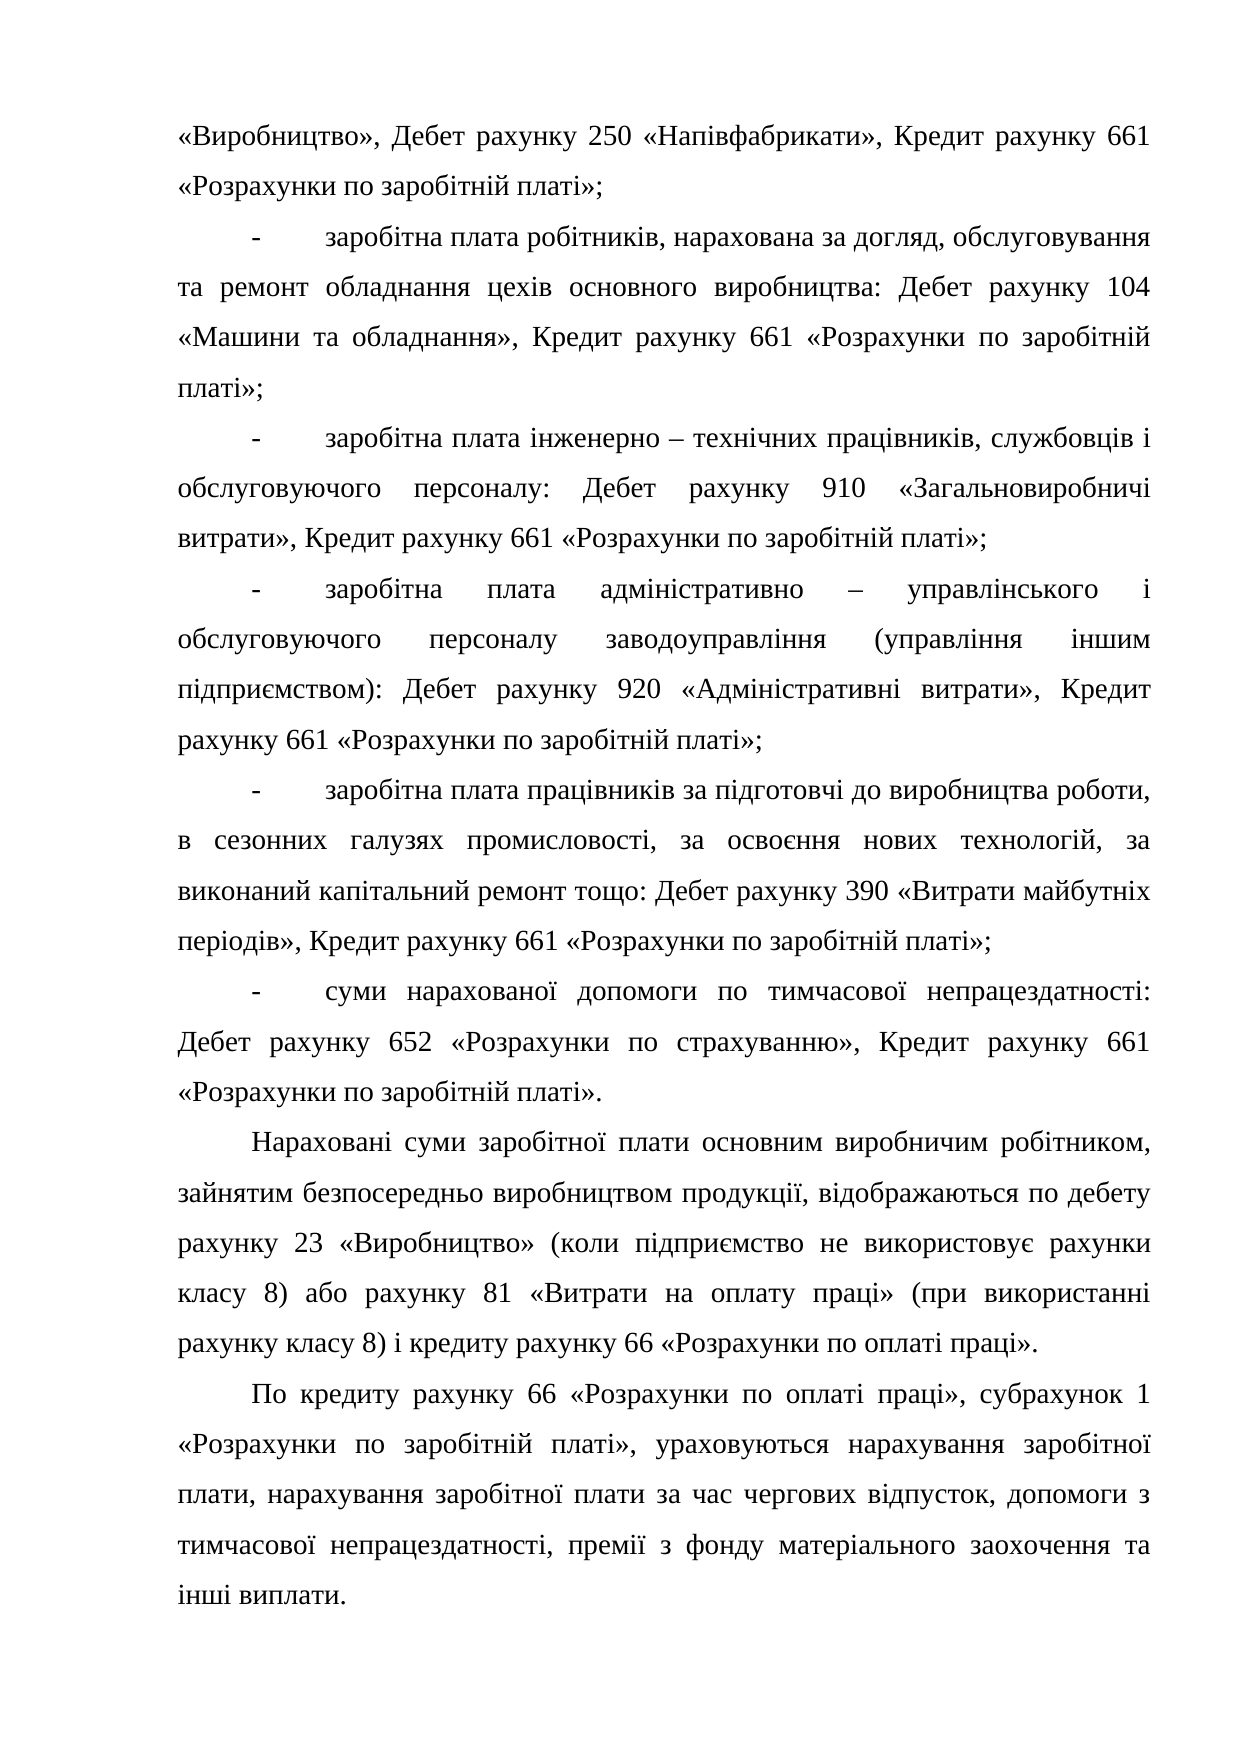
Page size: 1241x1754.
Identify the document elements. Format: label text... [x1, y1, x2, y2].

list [177, 118, 1152, 202]
text Нараховані суми заробітної плати основним виробничим робітником, зайнятим безпосередньо виробництвом продукції, відображаються по дебету рахунку 23 «Виробництво» (коли підприємство не використовує рахунки класу 8) або рахунку 81 «Витрати на оплату праці» (при використанні рахунку класу 8) і кредиту рахунку 66 «Розрахунки по оплаті праці». [177, 1124, 1152, 1359]
list заробітна плата адміністративно – управлінського і обслуговуючого персоналу заводоуправління (управління іншим підприємством): Дебет рахунку 920 «Адміністративні витрати», Кредит рахунку 661 «Розрахунки по заробітній платі»; [177, 571, 1152, 755]
list заробітна плата працівників за підготовчі до виробництва роботи, в сезонних галузях промисловості, за освоєння нових технологій, за виконаний капітальний ремонт тощо: Дебет рахунку 390 «Витрати майбутніх періодів», Кредит рахунку 661 «Розрахунки по заробітній платі»; [177, 772, 1152, 957]
list заробітна плата робітників, нарахована за догляд, обслуговування та ремонт обладнання цехів основного виробництва: Дебет рахунку 104 «Машини та обладнання», Кредит рахунку 661 «Розрахунки по заробітній платі»; [177, 219, 1152, 403]
text По кредиту рахунку 66 «Розрахунки по оплаті праці», субрахунок 1 «Розрахунки по заробітній платі», ураховуються нарахування заробітної плати, нарахування заробітної плати за час чергових відпусток, допомоги з тимчасової непрацездатності, премії з фонду матеріального заохочення та інші виплати. [177, 1376, 1152, 1611]
list суми нарахованої допомоги по тимчасової непрацездатності: Дебет рахунку 652 «Розрахунки по страхуванню», Кредит рахунку 661 «Розрахунки по заробітній платі». [177, 973, 1152, 1108]
list заробітна плата інженерно – технічних працівників, службовців і обслуговуючого персоналу: Дебет рахунку 910 «Загальновиробничі витрати», Кредит рахунку 661 «Розрахунки по заробітній платі»; [177, 420, 1152, 554]
